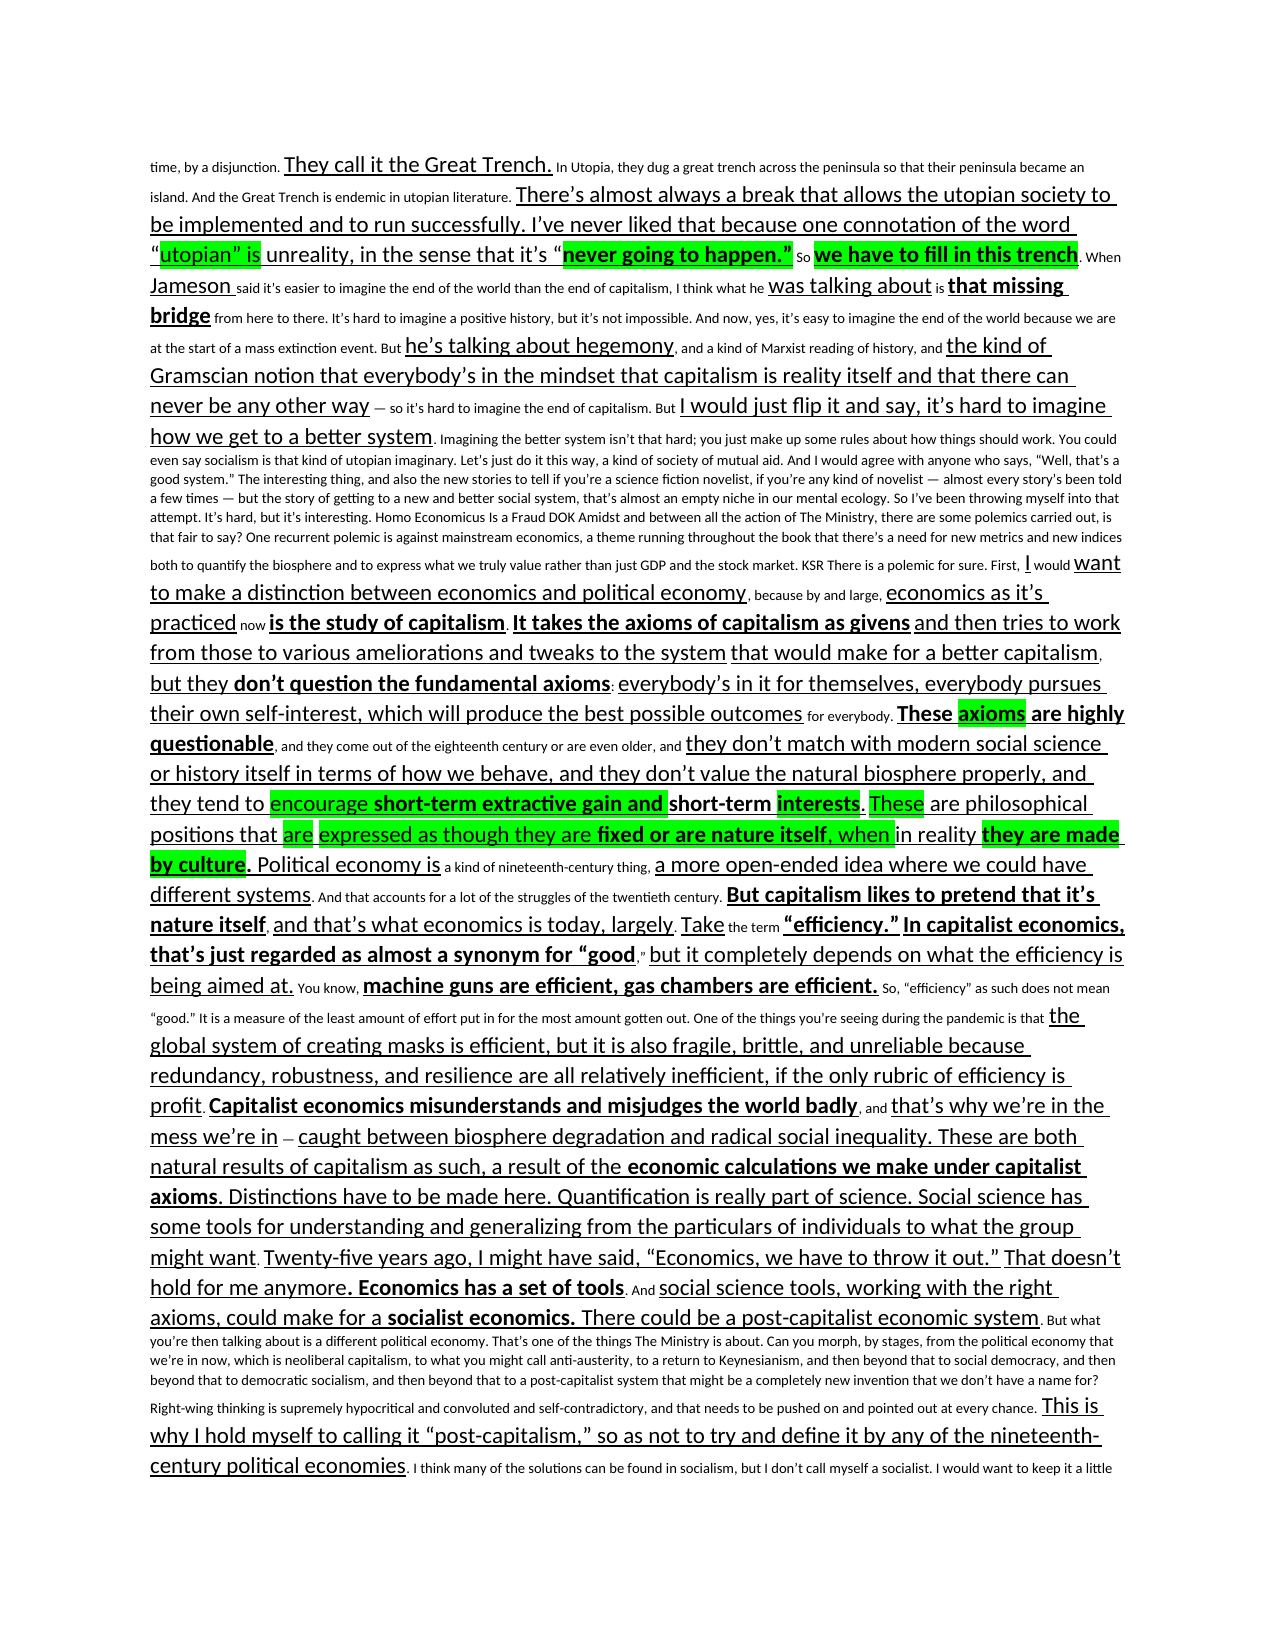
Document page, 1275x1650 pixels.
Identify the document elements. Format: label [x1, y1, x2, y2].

text [150, 150, 1125, 844]
text [150, 845, 1125, 1479]
